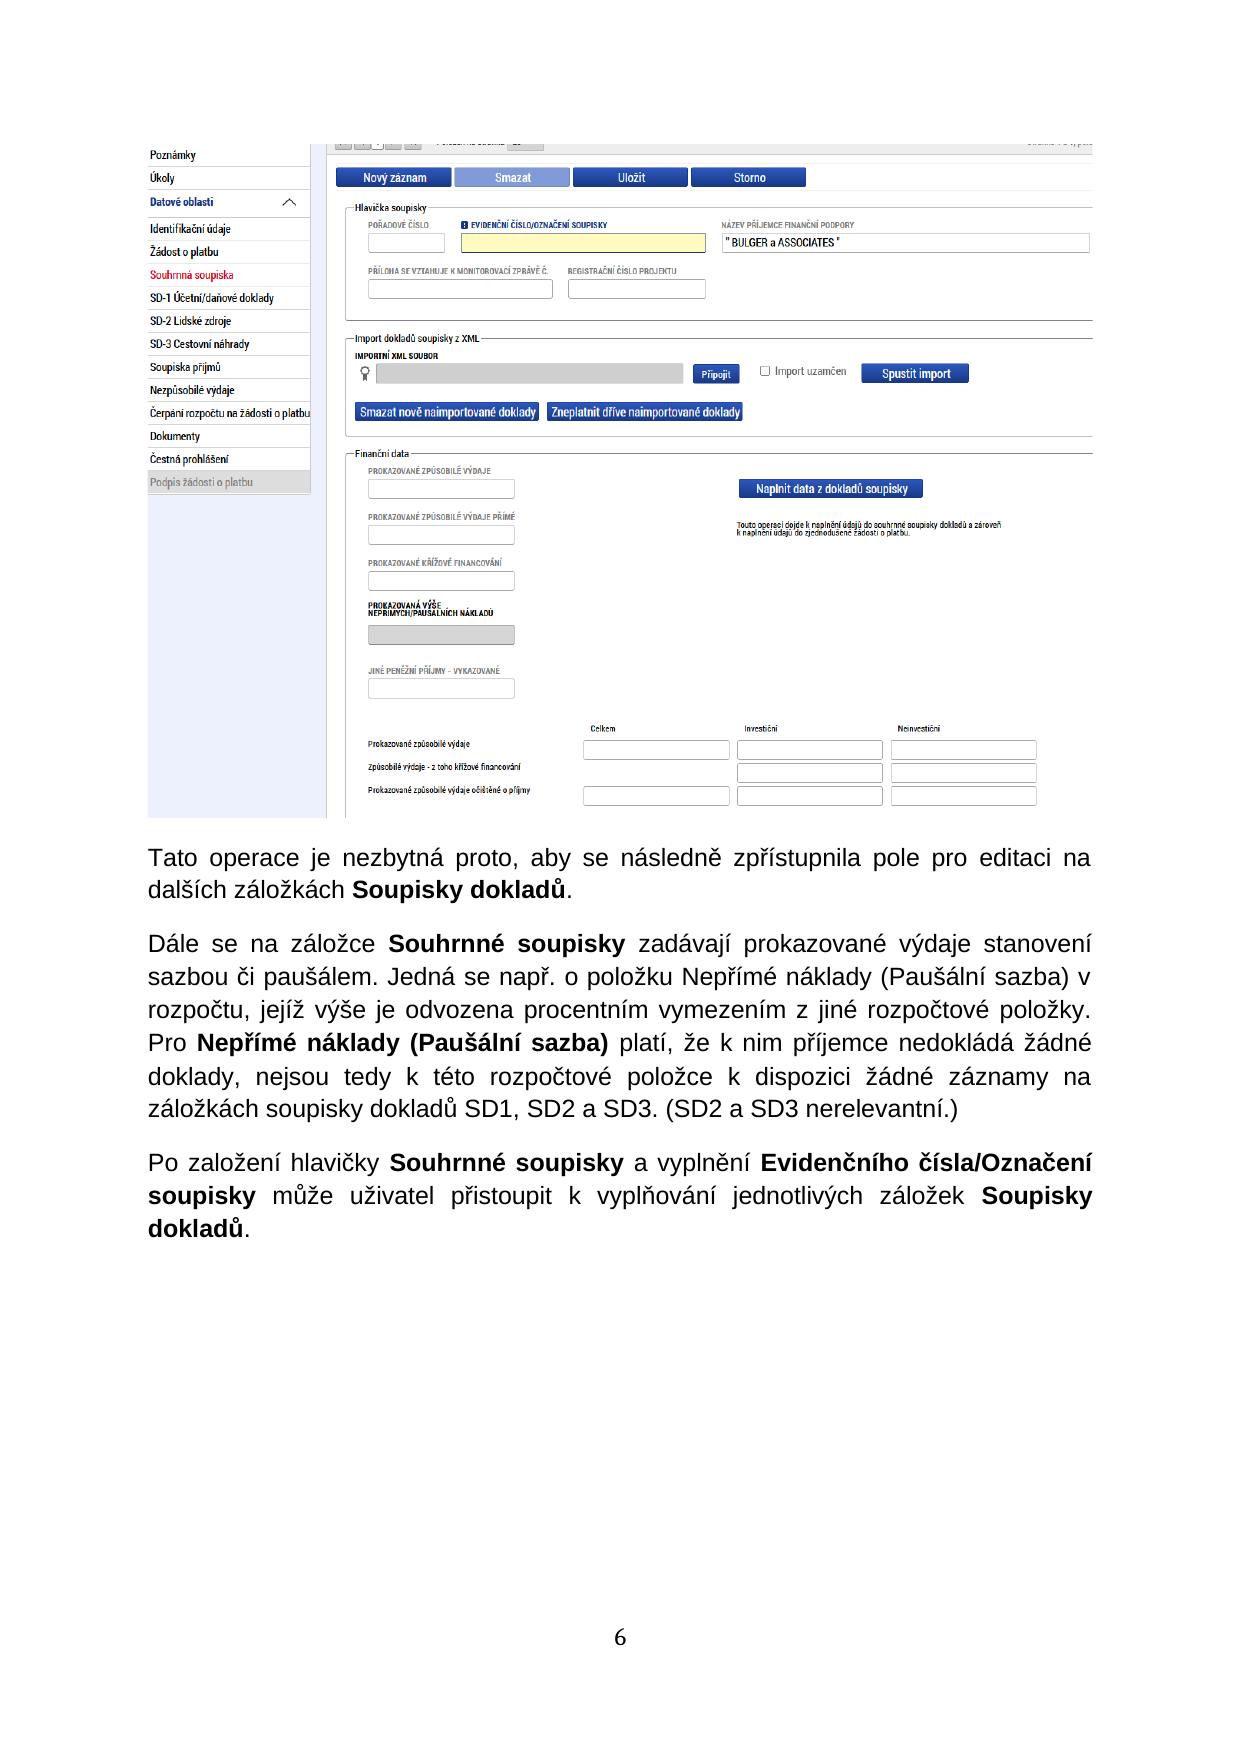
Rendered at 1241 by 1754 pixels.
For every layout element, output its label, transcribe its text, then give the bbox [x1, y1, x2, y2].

picture [147, 144, 1093, 818]
text Tato operace je nezbytná proto, aby se následně zpřístupnila pole pro editaci na dalších záložkách Soupisky dokladů. [148, 842, 1093, 904]
text Po založení hlavičky Souhrnné soupisky a vyplnění Evidenčního čísla/Označení soupisky může uživatel přistoupit k vyplňování jednotlivých záložek Soupisky dokladů. [148, 1148, 1093, 1243]
text Dále se na záložce Souhrnné soupisky zadávají prokazované výdaje stanovení sazbou či paušálem. Jedná se např. o položku Nepřímé náklady (Paušální sazba) v rozpočtu, jejíž výše je odvozena procentním vymezením z jiné rozpočtové položky. Pro Nepřímé náklady (Paušální sazba) platí, že k nim příjemce nedokládá žádné doklady, nejsou tedy k této rozpočtové položce k dispozici žádné záznamy na záložkách soupisky dokladů SD1, SD2 a SD3. (SD2 a SD3 nerelevantní.) [148, 929, 1093, 1123]
